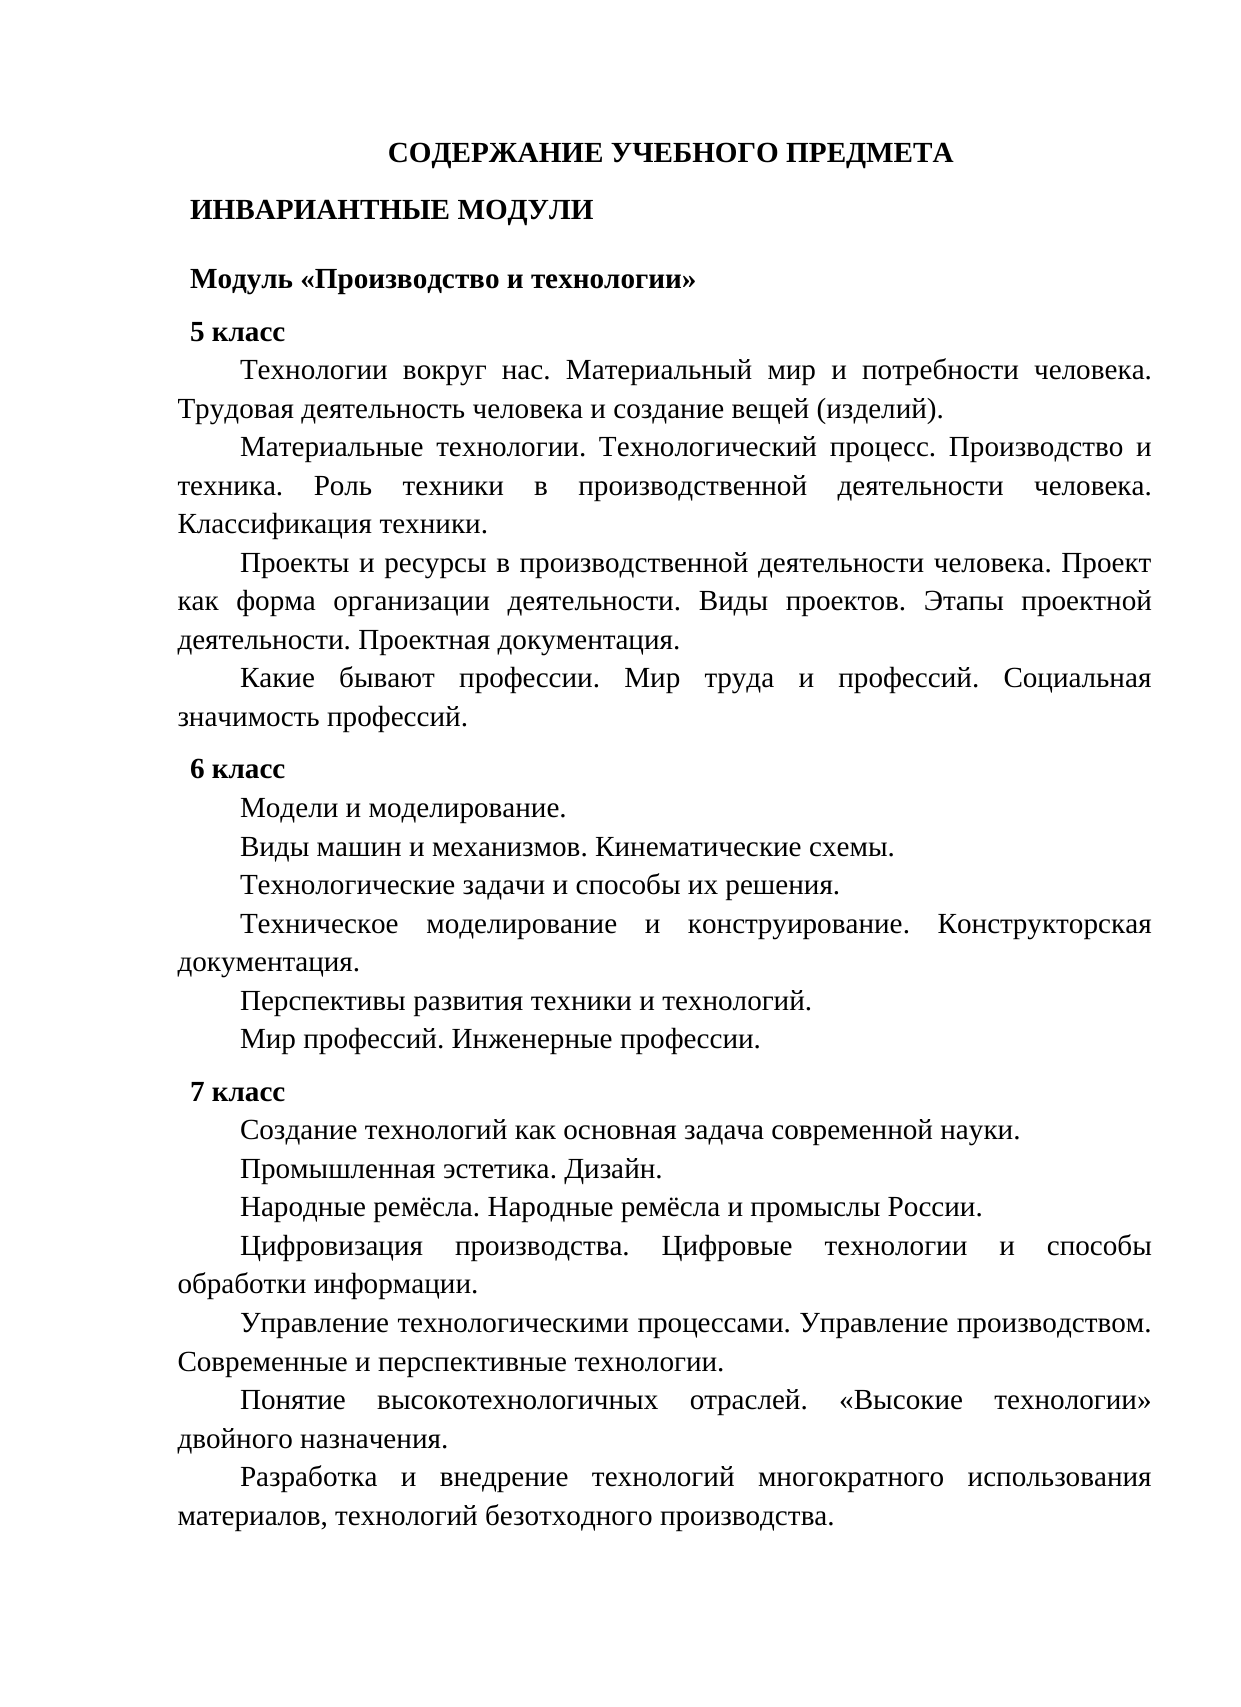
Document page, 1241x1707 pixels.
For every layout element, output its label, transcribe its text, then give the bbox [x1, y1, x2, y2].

text Проекты и ресурсы в производственной деятельности человека. Проект как форма организации деятельности. Виды проектов. Этапы проектной деятельности. Проектная документация. [177, 545, 1152, 656]
text Модуль «Производство и технологии» [190, 261, 1152, 295]
text Перспективы развития техники и технологий. [177, 983, 1152, 1016]
text Модели и моделирование. [177, 790, 1152, 824]
text 7 класс [190, 1074, 1152, 1107]
text Материальные технологии. Технологический процесс. Производство и техника. Роль техники в производственной деятельности человека. Классификация техники. [177, 429, 1152, 540]
text Мир профессий. Инженерные профессии. [177, 1021, 1152, 1055]
text Понятие высокотехнологичных отраслей. «Высокие технологии» двойного назначения. [177, 1382, 1152, 1454]
text Техническое моделирование и конструирование. Конструкторская документация. [177, 906, 1152, 978]
text Технологии вокруг нас. Материальный мир и потребности человека. Трудовая деятельность человека и создание вещей (изделий). [177, 352, 1152, 424]
text ИНВАРИАНТНЫЕ МОДУЛИ [190, 192, 1152, 226]
text СОДЕРЖАНИЕ УЧЕБНОГО ПРЕДМЕТА [190, 135, 1152, 168]
text Создание технологий как основная задача современной науки. [177, 1112, 1152, 1146]
text 5 класс [190, 314, 1152, 347]
text Разработка и внедрение технологий многократного использования материалов, технологий безотходного производства. [177, 1459, 1152, 1531]
text Виды машин и механизмов. Кинематические схемы. [177, 829, 1152, 862]
text Какие бывают профессии. Мир труда и профессий. Социальная значимость профессий. [177, 661, 1152, 733]
text 6 класс [190, 752, 1152, 785]
text Управление технологическими процессами. Управление производством. Современные и перспективные технологии. [177, 1305, 1152, 1377]
text Промышленная эстетика. Дизайн. [177, 1151, 1152, 1184]
text Цифровизация производства. Цифровые технологии и способы обработки информации. [177, 1228, 1152, 1300]
text Народные ремёсла. Народные ремёсла и промыслы России. [177, 1189, 1152, 1223]
text Технологические задачи и способы их решения. [177, 867, 1152, 901]
